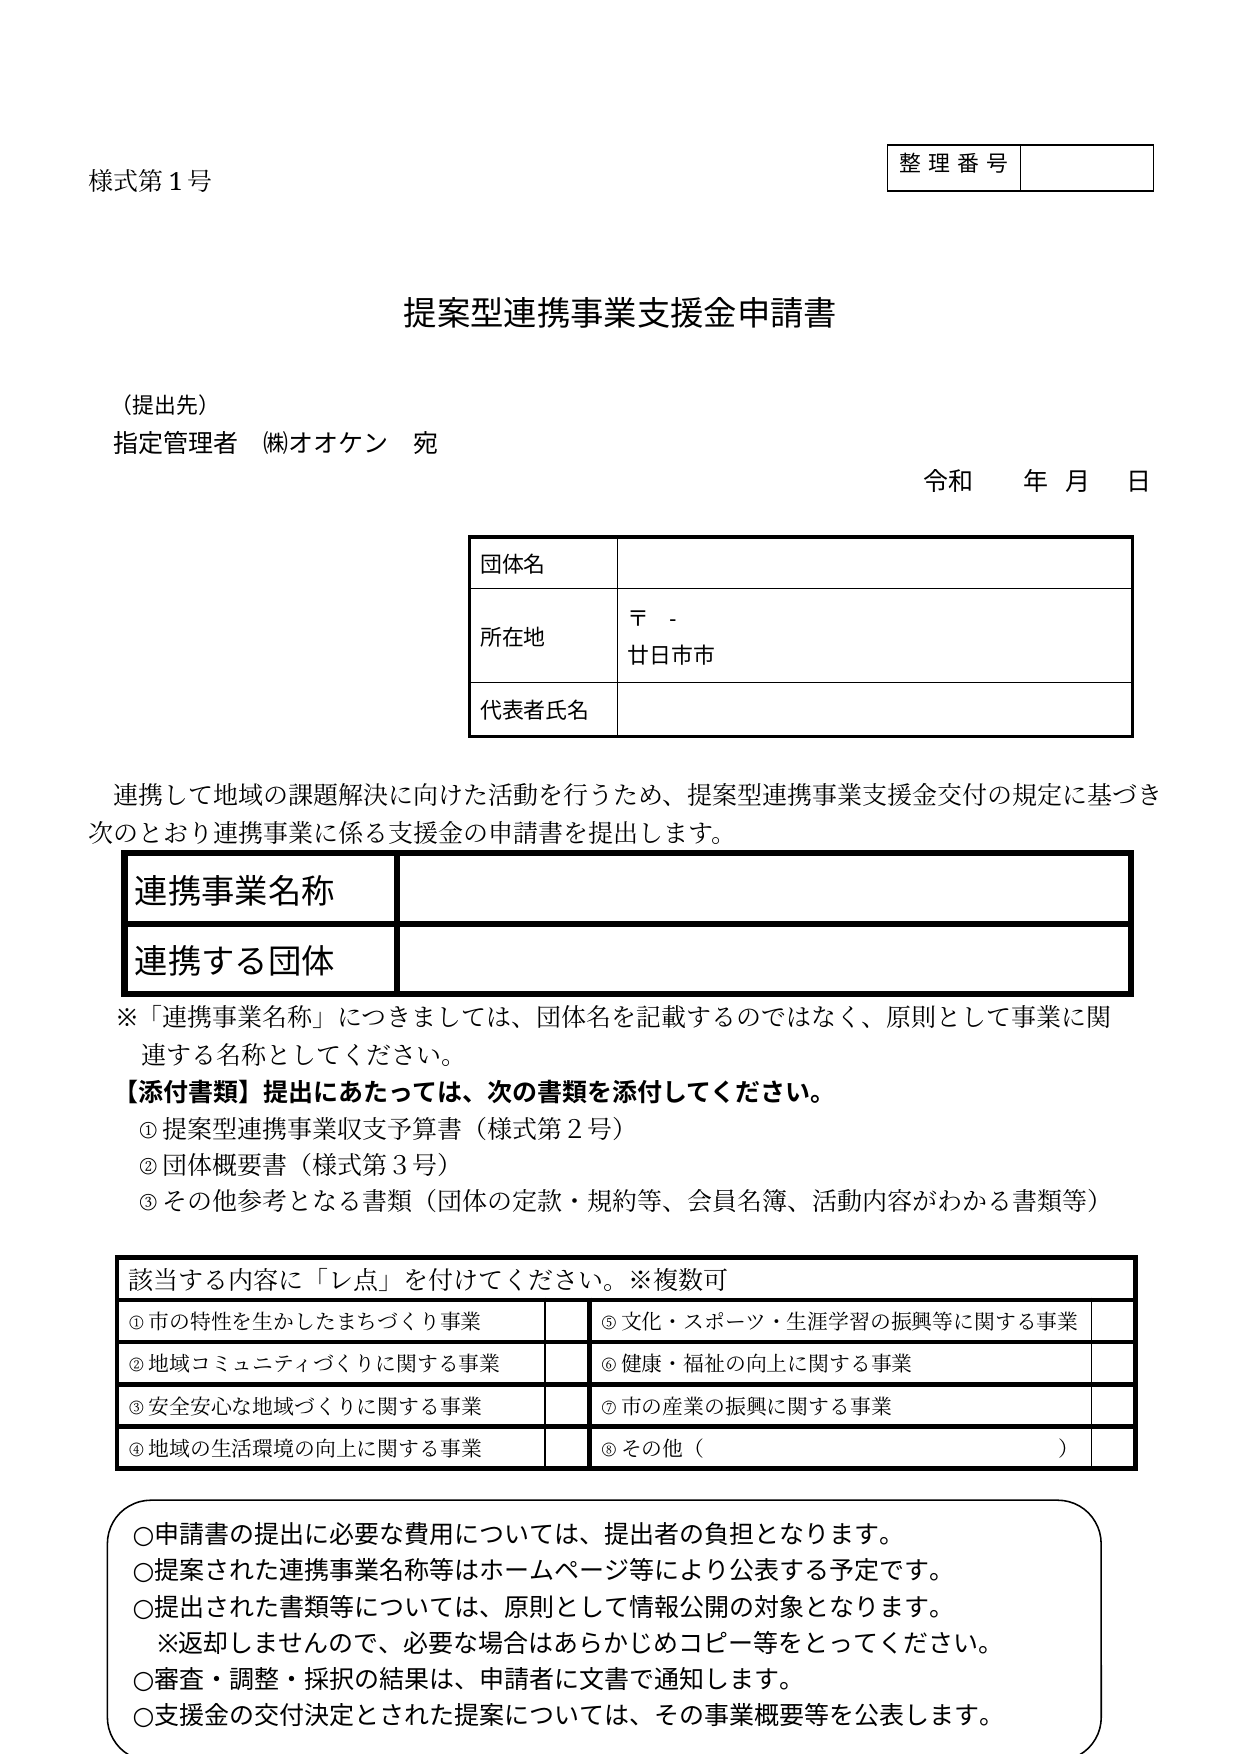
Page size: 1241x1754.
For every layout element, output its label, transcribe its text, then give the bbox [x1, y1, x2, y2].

table_cell [546, 1344, 587, 1382]
text ※「連携事業名称」につきましては、団体名を記載するのではなく、原則として事業に関 [92, 997, 1152, 1034]
table_cell [1092, 1429, 1133, 1466]
text 連携して地域の課題解決に向けた活動を行うため、提案型連携事業支援金交付の規定に基づき次のとおり連携事業に係る支援金の申請書を提出します。 [89, 775, 1166, 850]
text 様式第1号 [89, 160, 1152, 198]
text 【添付書類】提出にあたっては、次の書類を添付してください。 [89, 1072, 1152, 1109]
table_cell ⑧その他（ ） [592, 1429, 1091, 1466]
table_cell 代表者氏名 [471, 683, 617, 734]
text （提出先） [89, 385, 1152, 423]
table_cell ②地域コミュニティづくりに関する事業 [119, 1344, 544, 1382]
table_cell 〒 - 廿日市市 [618, 589, 1131, 682]
table_cell [1092, 1302, 1133, 1339]
table_cell ⑥健康・福祉の向上に関する事業 [592, 1344, 1091, 1382]
table_cell ①市の特性を生かしたまちづくり事業 [119, 1302, 544, 1339]
table_cell 連携する団体 [128, 927, 394, 991]
text 令和 年 月 日 [89, 460, 1152, 498]
table_cell [400, 927, 1128, 991]
table_cell [618, 683, 1131, 734]
text 提案型連携事業支援金申請書 [89, 273, 1152, 348]
table_cell ③安全安心な地域づくりに関する事業 [119, 1387, 544, 1424]
table_header 団体名 [471, 539, 617, 588]
text 指定管理者 ㈱オオケン 宛 [89, 423, 1152, 460]
table_cell [1092, 1387, 1133, 1424]
table_cell [546, 1302, 587, 1339]
table_cell ⑤文化・スポーツ・生涯学習の振興等に関する事業 [592, 1302, 1091, 1339]
text ②団体概要書（様式第３号） [89, 1146, 1152, 1182]
text 連する名称としてください。 [92, 1034, 1152, 1072]
table_header 該当する内容に「レ点」を付けてください。※複数可 [119, 1260, 1133, 1297]
table_cell [1092, 1344, 1133, 1382]
table_cell [546, 1429, 587, 1466]
table_cell [546, 1387, 587, 1424]
table_cell ⑦市の産業の振興に関する事業 [592, 1387, 1091, 1424]
table_cell 所在地 [471, 589, 617, 682]
table_header [618, 539, 1131, 588]
text ③その他参考となる書類（団体の定款・規約等、会員名簿、活動内容がわかる書類等） [89, 1182, 1152, 1218]
text ①提案型連携事業収支予算書（様式第２号） [89, 1109, 1152, 1146]
table_header 連携事業名称 [128, 856, 394, 921]
table_header [400, 856, 1128, 921]
table_cell ④地域の生活環境の向上に関する事業 [119, 1429, 544, 1466]
